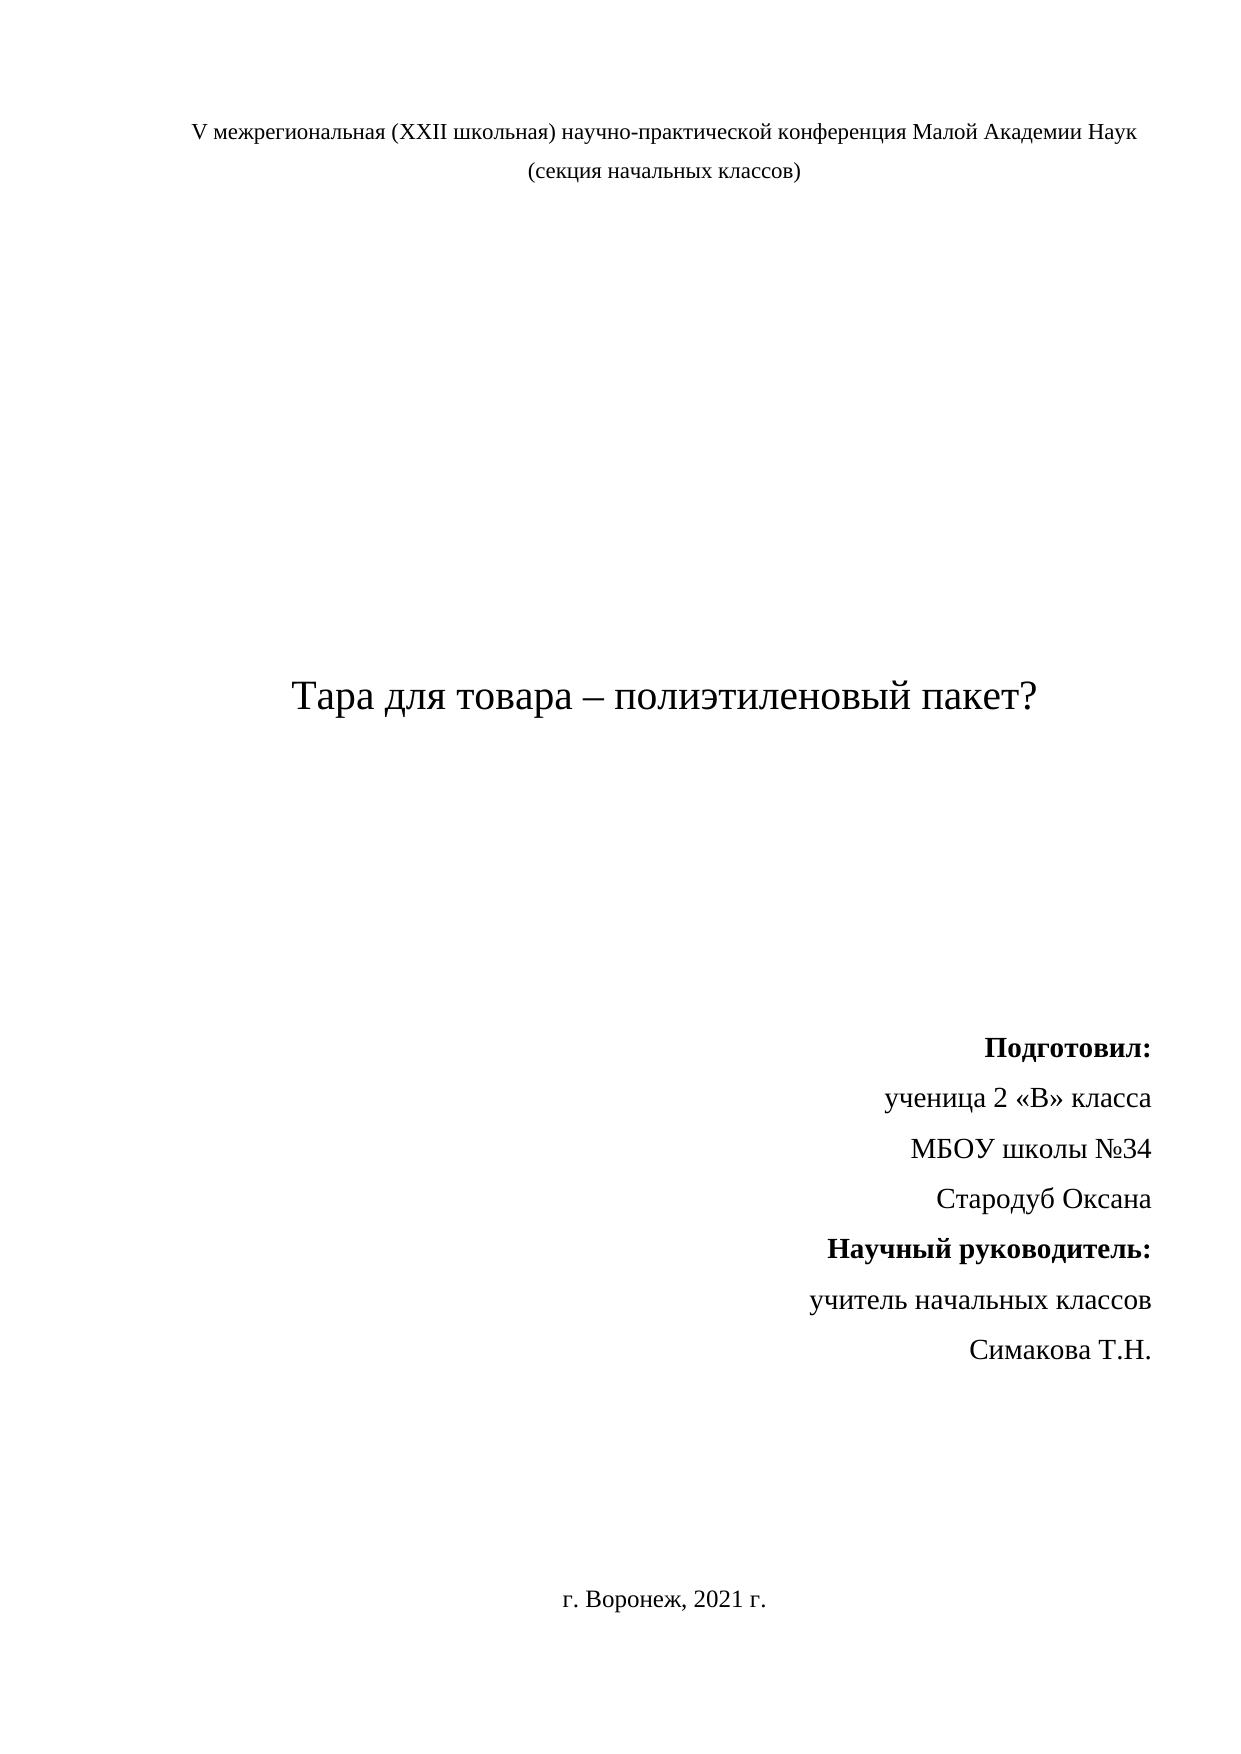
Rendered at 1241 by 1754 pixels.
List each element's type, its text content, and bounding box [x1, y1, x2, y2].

text V межрегиональная (XXII школьная) научно-практической конференция Малой Академии Наук [177, 118, 1152, 144]
text МБОУ школы №34 [177, 1131, 1152, 1164]
text Стародуб Оксана [177, 1181, 1152, 1215]
text (секция начальных классов) [177, 158, 1152, 184]
text Научный руководитель: [177, 1231, 1152, 1265]
text учитель начальных классов [177, 1282, 1152, 1315]
text Симакова Т.Н. [177, 1332, 1152, 1366]
text г. Воронеж, 2021 г. [177, 1584, 1152, 1612]
text Тара для товара – полиэтиленовый пакет? [177, 671, 1152, 719]
text Подготовил: [177, 1030, 1152, 1064]
text ученица 2 «В» класса [177, 1081, 1152, 1114]
